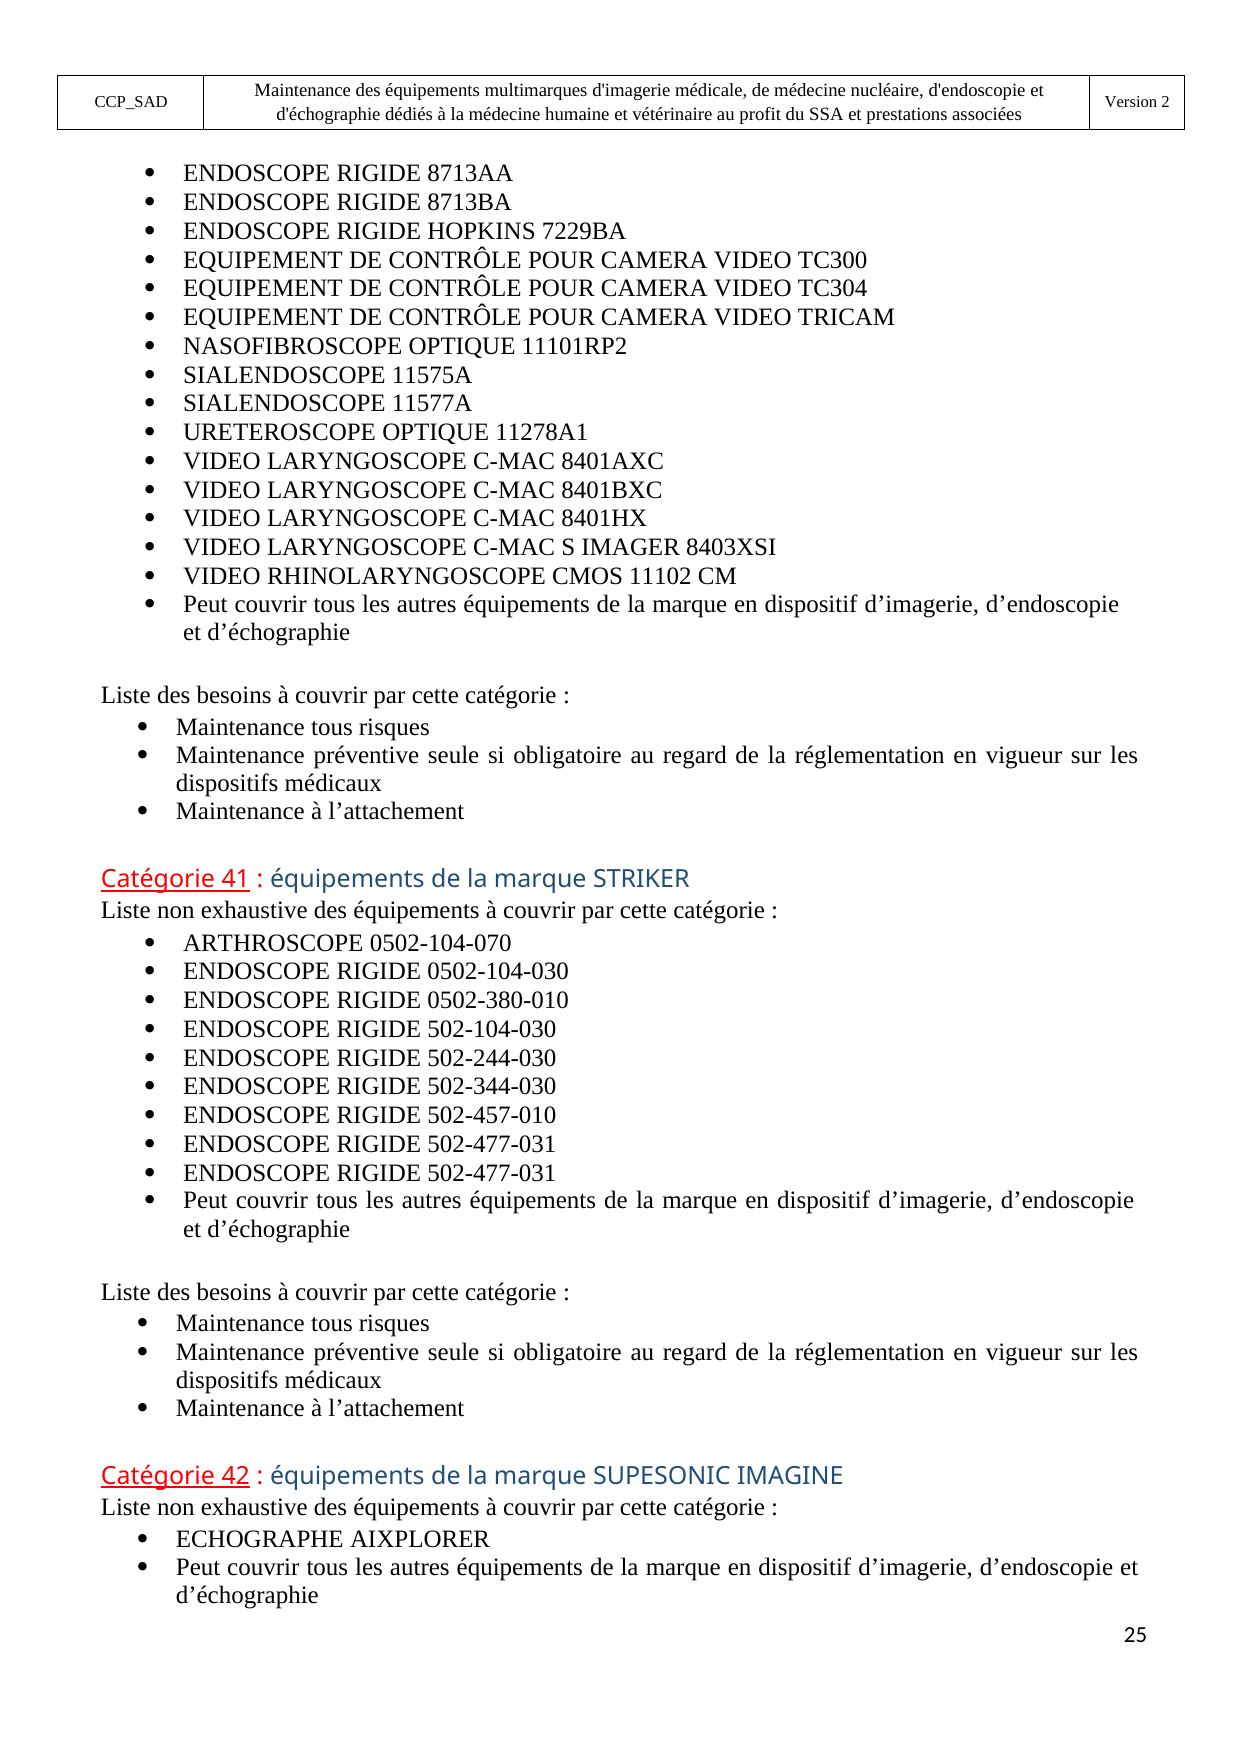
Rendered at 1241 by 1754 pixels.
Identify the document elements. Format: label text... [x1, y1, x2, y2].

table_cell EQUIPEMENT DE CONTRÔLE POUR CAMERA VIDEO TRICAM [101, 302, 1134, 331]
list Maintenance à l’attachement [138, 797, 1140, 825]
table_cell ENDOSCOPE RIGIDE 502-344-030 [101, 1071, 1149, 1100]
table_cell VIDEO RHINOLARYNGOSCOPE CMOS 11102 CM [101, 561, 1134, 590]
table_cell VIDEO LARYNGOSCOPE C-MAC 8401AXC [101, 446, 1134, 475]
list Maintenance préventive seule si obligatoire au regard de la réglementation en vigueur sur les dispositifs médicaux [138, 1337, 1140, 1394]
list Peut couvrir tous les autres équipements de la marque en dispositif d’imagerie, d’endoscopie et d’échographie [138, 1553, 1140, 1609]
table_cell ENDOSCOPE RIGIDE 502-477-031 [101, 1158, 1149, 1186]
subtitle Catégorie 41 : équipements de la marque STRIKER [101, 861, 1140, 895]
table_cell URETEROSCOPE OPTIQUE 11278A1 [101, 417, 1134, 446]
table_cell ENDOSCOPE RIGIDE 0502-104-030 [101, 956, 1149, 985]
text Liste des besoins à couvrir par cette catégorie : [101, 1278, 1140, 1306]
table_cell ENDOSCOPE RIGIDE 502-477-031 [101, 1129, 1149, 1158]
table_header ARTHROSCOPE 0502-104-070 [101, 928, 1149, 956]
table_cell ENDOSCOPE RIGIDE HOPKINS 7229BA [101, 216, 1134, 245]
table_cell ENDOSCOPE RIGIDE 502-104-030 [101, 1014, 1149, 1043]
text Liste non exhaustive des équipements à couvrir par cette catégorie : [101, 896, 1140, 924]
table_cell VIDEO LARYNGOSCOPE C-MAC 8401HX [101, 504, 1134, 532]
table_cell VIDEO LARYNGOSCOPE C-MAC S IMAGER 8403XSI [101, 532, 1134, 561]
subtitle Catégorie 42 : équipements de la marque SUPESONIC IMAGINE [101, 1458, 1140, 1492]
text Liste non exhaustive des équipements à couvrir par cette catégorie : [101, 1493, 1140, 1521]
table_cell Peut couvrir tous les autres équipements de la marque en dispositif d’imagerie, d’endoscopie et d’échographie [101, 590, 1134, 649]
table_cell NASOFIBROSCOPE OPTIQUE 11101RP2 [101, 331, 1134, 360]
list Maintenance à l’attachement [138, 1394, 1140, 1422]
list Maintenance tous risques [138, 1309, 1140, 1337]
table_cell ENDOSCOPE RIGIDE 8713AA [101, 159, 1134, 187]
table_cell ENDOSCOPE RIGIDE 502-244-030 [101, 1043, 1149, 1071]
table_cell SIALENDOSCOPE 11577A [101, 389, 1134, 417]
list Maintenance tous risques [138, 713, 1140, 741]
table_cell EQUIPEMENT DE CONTRÔLE POUR CAMERA VIDEO TC300 [101, 245, 1134, 273]
text Liste des besoins à couvrir par cette catégorie : [101, 681, 1140, 709]
table_cell ENDOSCOPE RIGIDE 8713BA [101, 187, 1134, 216]
table_cell ENDOSCOPE RIGIDE 0502-380-010 [101, 985, 1149, 1014]
list Maintenance préventive seule si obligatoire au regard de la réglementation en vigueur sur les dispositifs médicaux [138, 741, 1140, 797]
table_cell EQUIPEMENT DE CONTRÔLE POUR CAMERA VIDEO TC304 [101, 274, 1134, 302]
list ECHOGRAPHE AIXPLORER [138, 1524, 1147, 1553]
table_cell ENDOSCOPE RIGIDE 502-457-010 [101, 1100, 1149, 1129]
table_cell SIALENDOSCOPE 11575A [101, 360, 1134, 388]
table_cell Peut couvrir tous les autres équipements de la marque en dispositif d’imagerie, d’endoscopie et d’échographie [101, 1186, 1149, 1246]
table_cell VIDEO LARYNGOSCOPE C-MAC 8401BXC [101, 475, 1134, 503]
